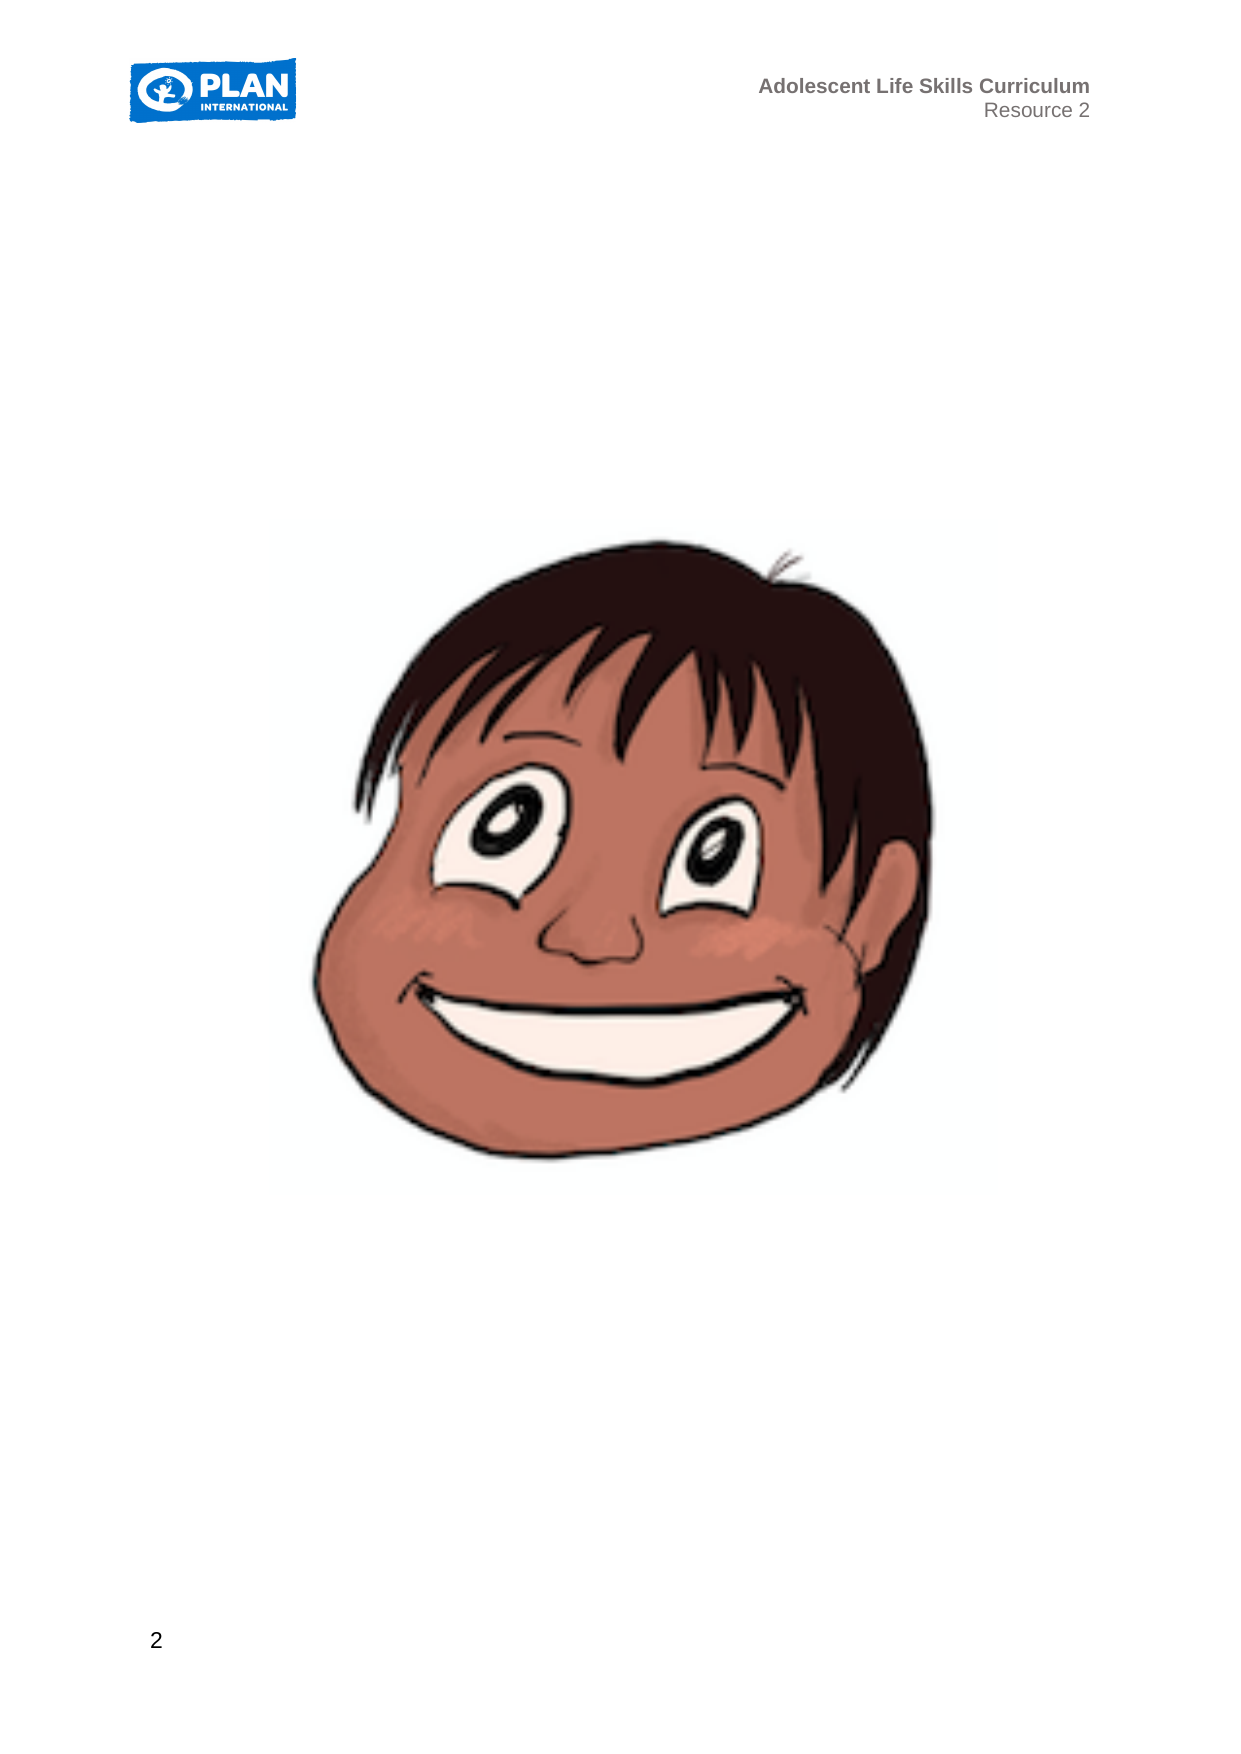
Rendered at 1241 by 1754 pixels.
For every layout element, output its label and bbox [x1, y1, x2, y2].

picture [129, 58, 297, 123]
picture [268, 519, 999, 1195]
